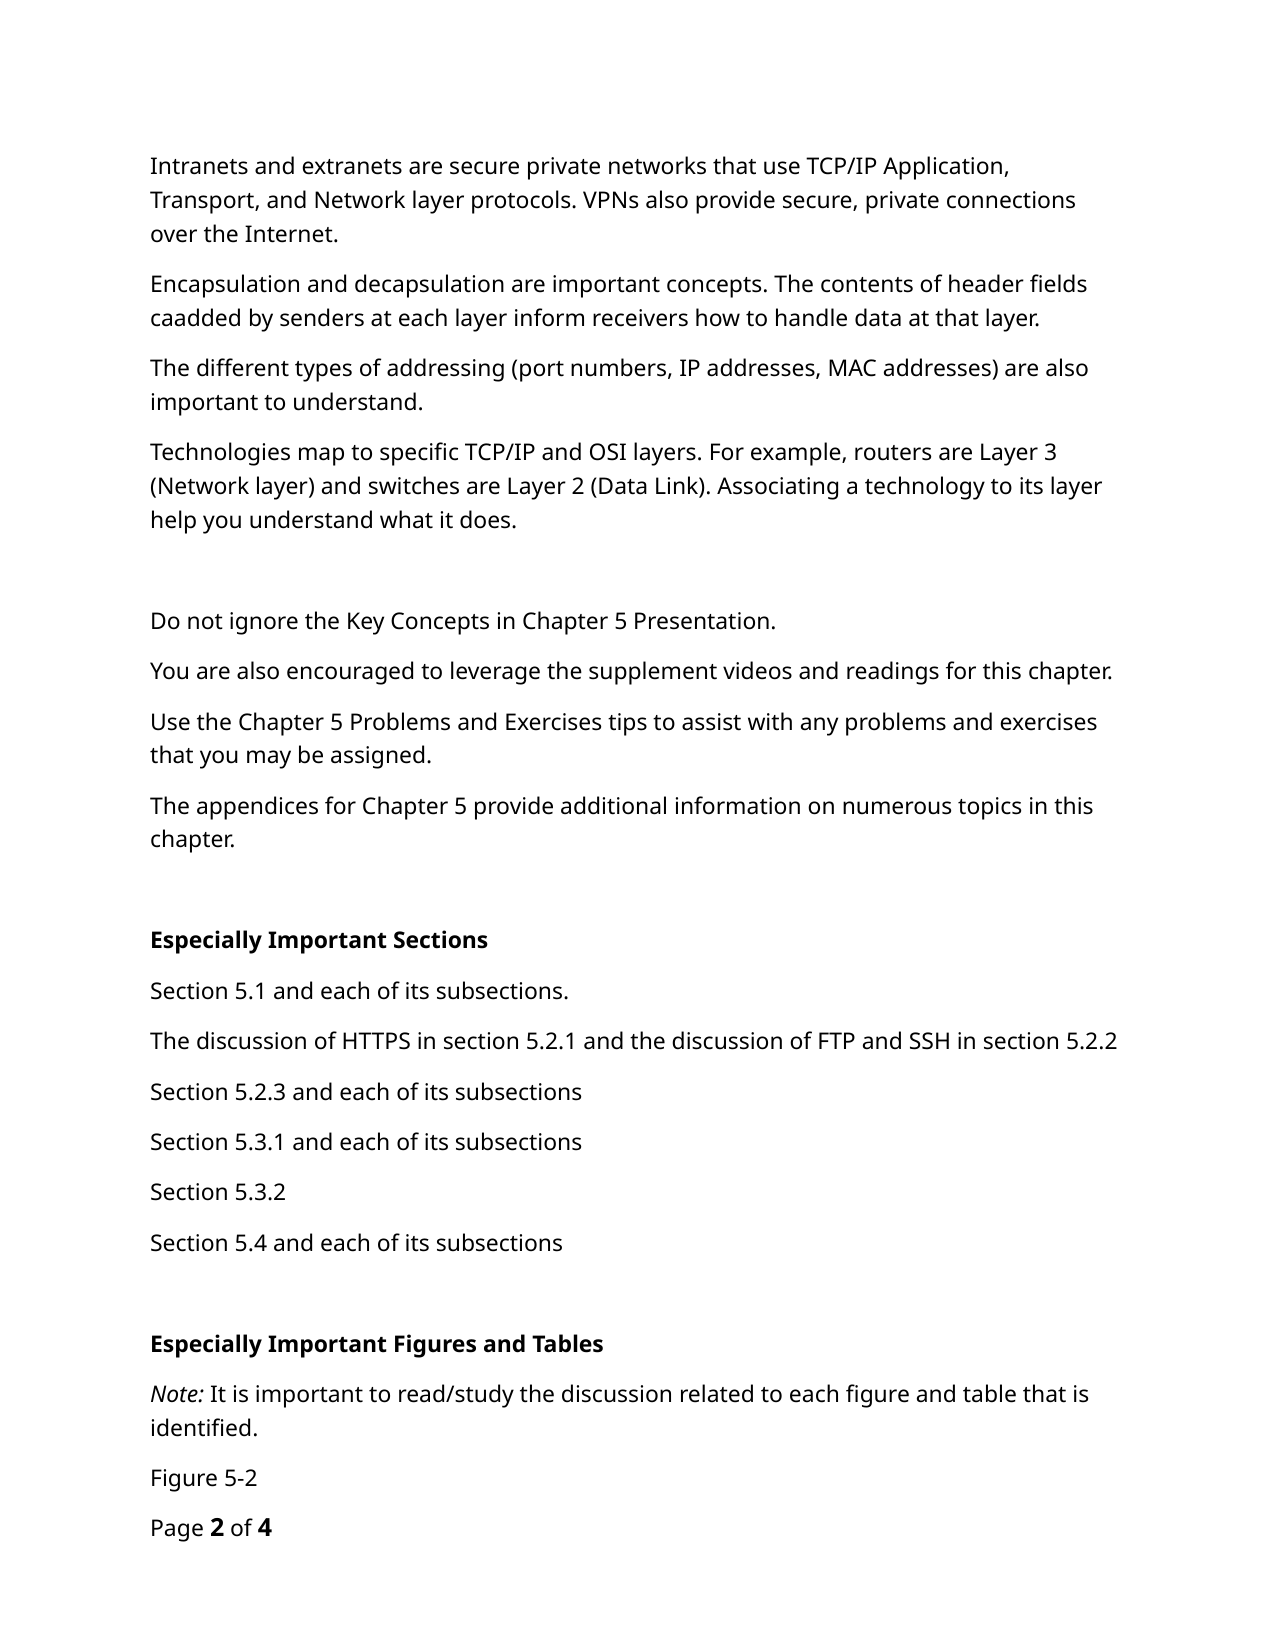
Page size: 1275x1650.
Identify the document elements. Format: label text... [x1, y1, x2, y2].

text Encapsulation and decapsulation are important concepts. The contents of header fields caadded by senders at each layer inform receivers how to handle data at that layer. [150, 268, 1125, 333]
text The different types of addressing (port numbers, IP addresses, MAC addresses) are also important to understand. [150, 352, 1125, 417]
text Intranets and extranets are secure private networks that use TCP/IP Application, Transport, and Network layer protocols. VPNs also provide secure, private connections over the Internet. [150, 150, 1125, 249]
text Section 5.1 and each of its subsections. [150, 974, 1125, 1006]
text Section 5.2.3 and each of its subsections [150, 1075, 1125, 1107]
text Figure 5-2 [150, 1462, 1125, 1493]
text Do not ignore the Key Concepts in Chapter 5 Presentation. [150, 604, 1125, 636]
text You are also encouraged to leverage the supplement videos and readings for this chapter. [150, 655, 1125, 686]
text Section 5.4 and each of its subsections [150, 1227, 1125, 1258]
text Especially Important Figures and Tables [150, 1327, 1125, 1359]
text The appendices for Chapter 5 provide additional information on numerous topics in this chapter. [150, 789, 1125, 854]
text Use the Chapter 5 Problems and Exercises tips to assist with any problems and exercises that you may be assigned. [150, 705, 1125, 770]
text Note: It is important to read/study the discussion related to each figure and table that is identified. [150, 1378, 1125, 1443]
text The discussion of HTTPS in section 5.2.1 and the discussion of FTP and SSH in section 5.2.2 [150, 1025, 1125, 1056]
text Section 5.3.1 and each of its subsections [150, 1126, 1125, 1157]
text Section 5.3.2 [150, 1176, 1125, 1207]
text Technologies map to specific TCP/IP and OSI layers. For example, routers are Layer 3 (Network layer) and switches are Layer 2 (Data Link). Associating a technology to its layer help you understand what it does. [150, 436, 1125, 535]
text Especially Important Sections [150, 924, 1125, 955]
